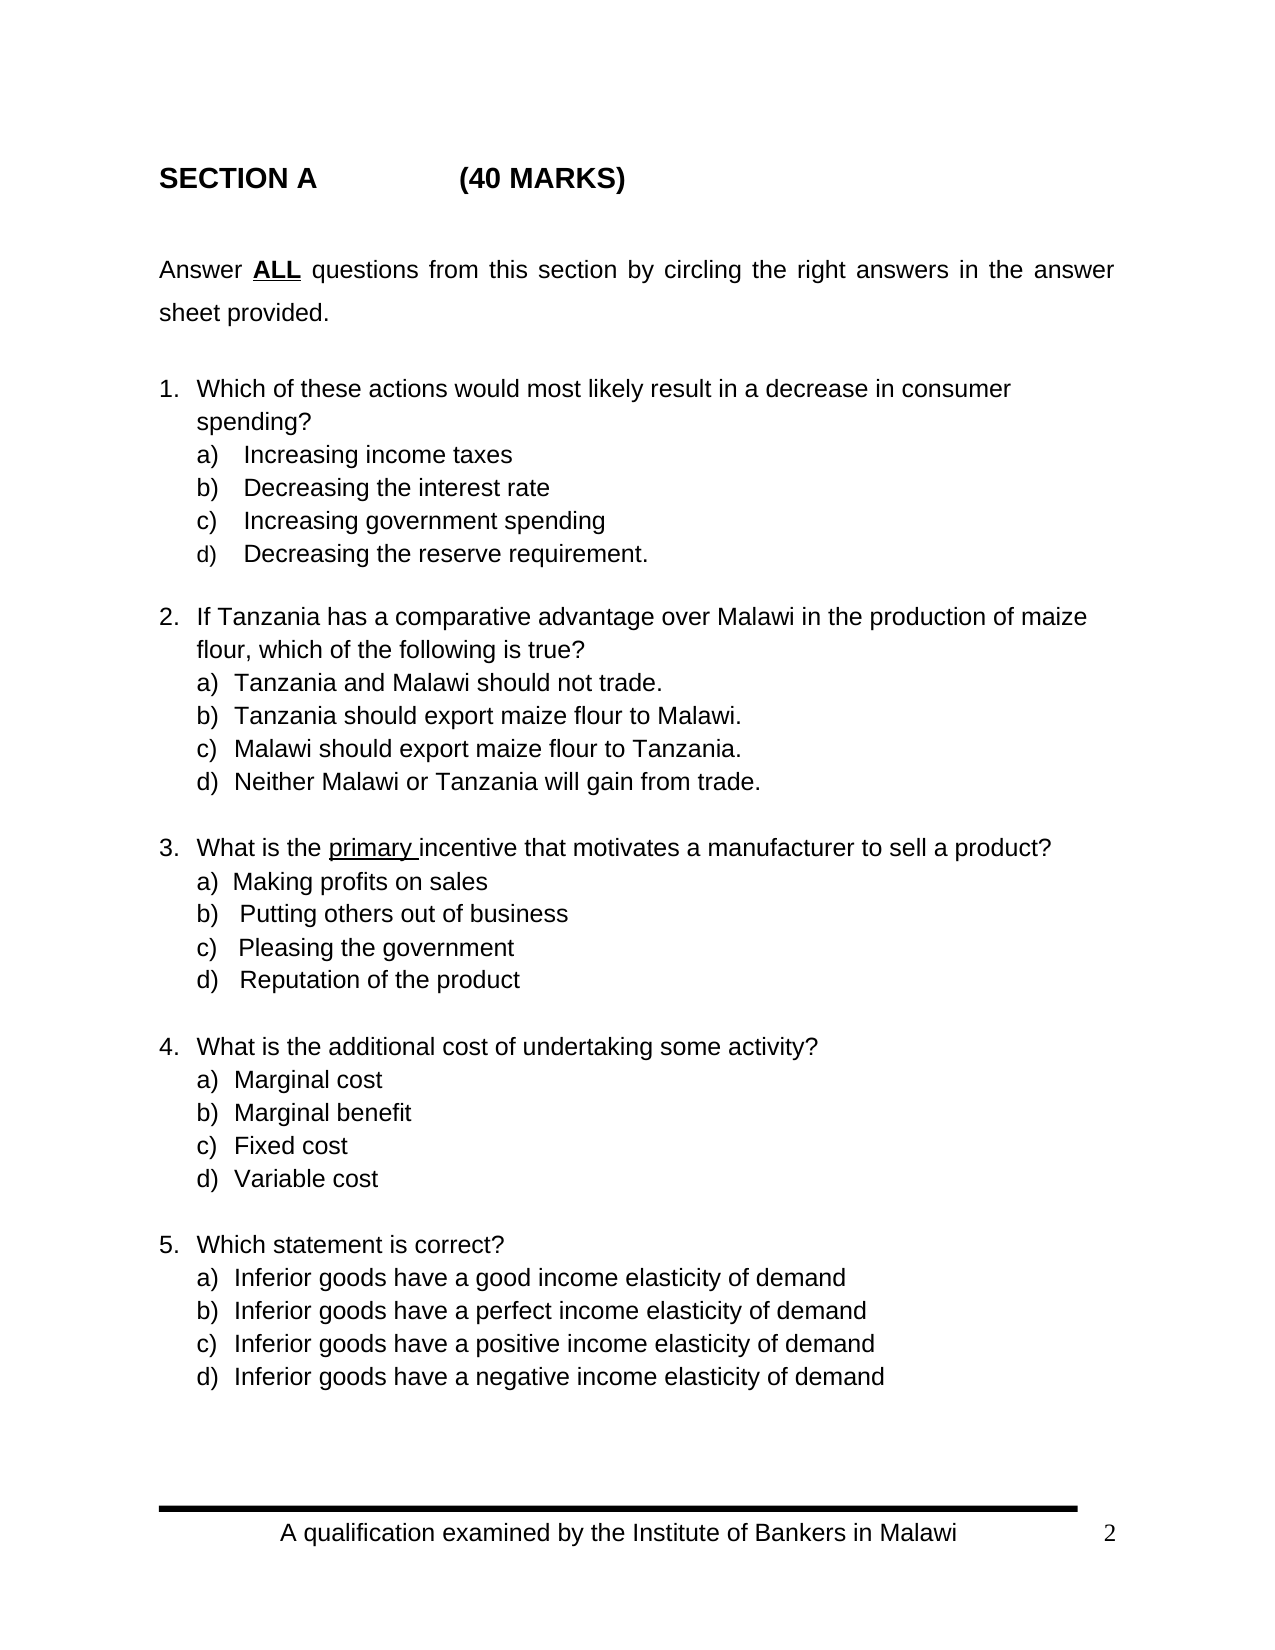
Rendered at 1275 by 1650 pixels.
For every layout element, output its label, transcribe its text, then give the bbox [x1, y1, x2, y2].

list Which statement is correct? [159, 1230, 1116, 1258]
list Inferior goods have a negative income elasticity of demand [196, 1362, 1116, 1391]
list If Tanzania has a comparative advantage over Malawi in the production of maize flour, which of the following is true? [159, 602, 1116, 664]
text Answer ALL questions from this section by circling the right answers in the answer sheet provided. [159, 255, 1116, 327]
list Marginal benefit [196, 1098, 1116, 1126]
list Neither Malawi or Tanzania will gain from trade. [196, 767, 1116, 796]
list Decreasing the interest rate [196, 473, 1116, 502]
list Decreasing the reserve requirement. [196, 539, 1116, 568]
list What is the additional cost of undertaking some activity? [159, 1032, 1116, 1060]
list Increasing government spending [196, 506, 1116, 535]
list Inferior goods have a perfect income elasticity of demand [196, 1296, 1116, 1324]
list Inferior goods have a positive income elasticity of demand [196, 1329, 1116, 1357]
list Malawi should export maize flour to Tanzania. [196, 734, 1116, 763]
list What is the primary incentive that motivates a manufacturer to sell a product? [159, 833, 1116, 862]
list Tanzania and Malawi should not trade. [196, 668, 1116, 697]
list Variable cost [196, 1164, 1116, 1192]
text SECTION A (40 MARKS) [159, 161, 1116, 195]
list Marginal cost [196, 1064, 1116, 1093]
list Which of these actions would most likely result in a decrease in consumer spending? [159, 374, 1116, 436]
list Increasing income taxes [196, 440, 1116, 469]
list Tanzania should export maize flour to Malawi. [196, 701, 1116, 730]
text c) Pleasing the government [159, 932, 1116, 961]
text b) Putting others out of business [159, 899, 1116, 928]
list Inferior goods have a good income elasticity of demand [196, 1263, 1116, 1291]
list Fixed cost [196, 1131, 1116, 1159]
text d) Reputation of the product [159, 966, 1116, 994]
text a) Making profits on sales [159, 866, 1116, 895]
